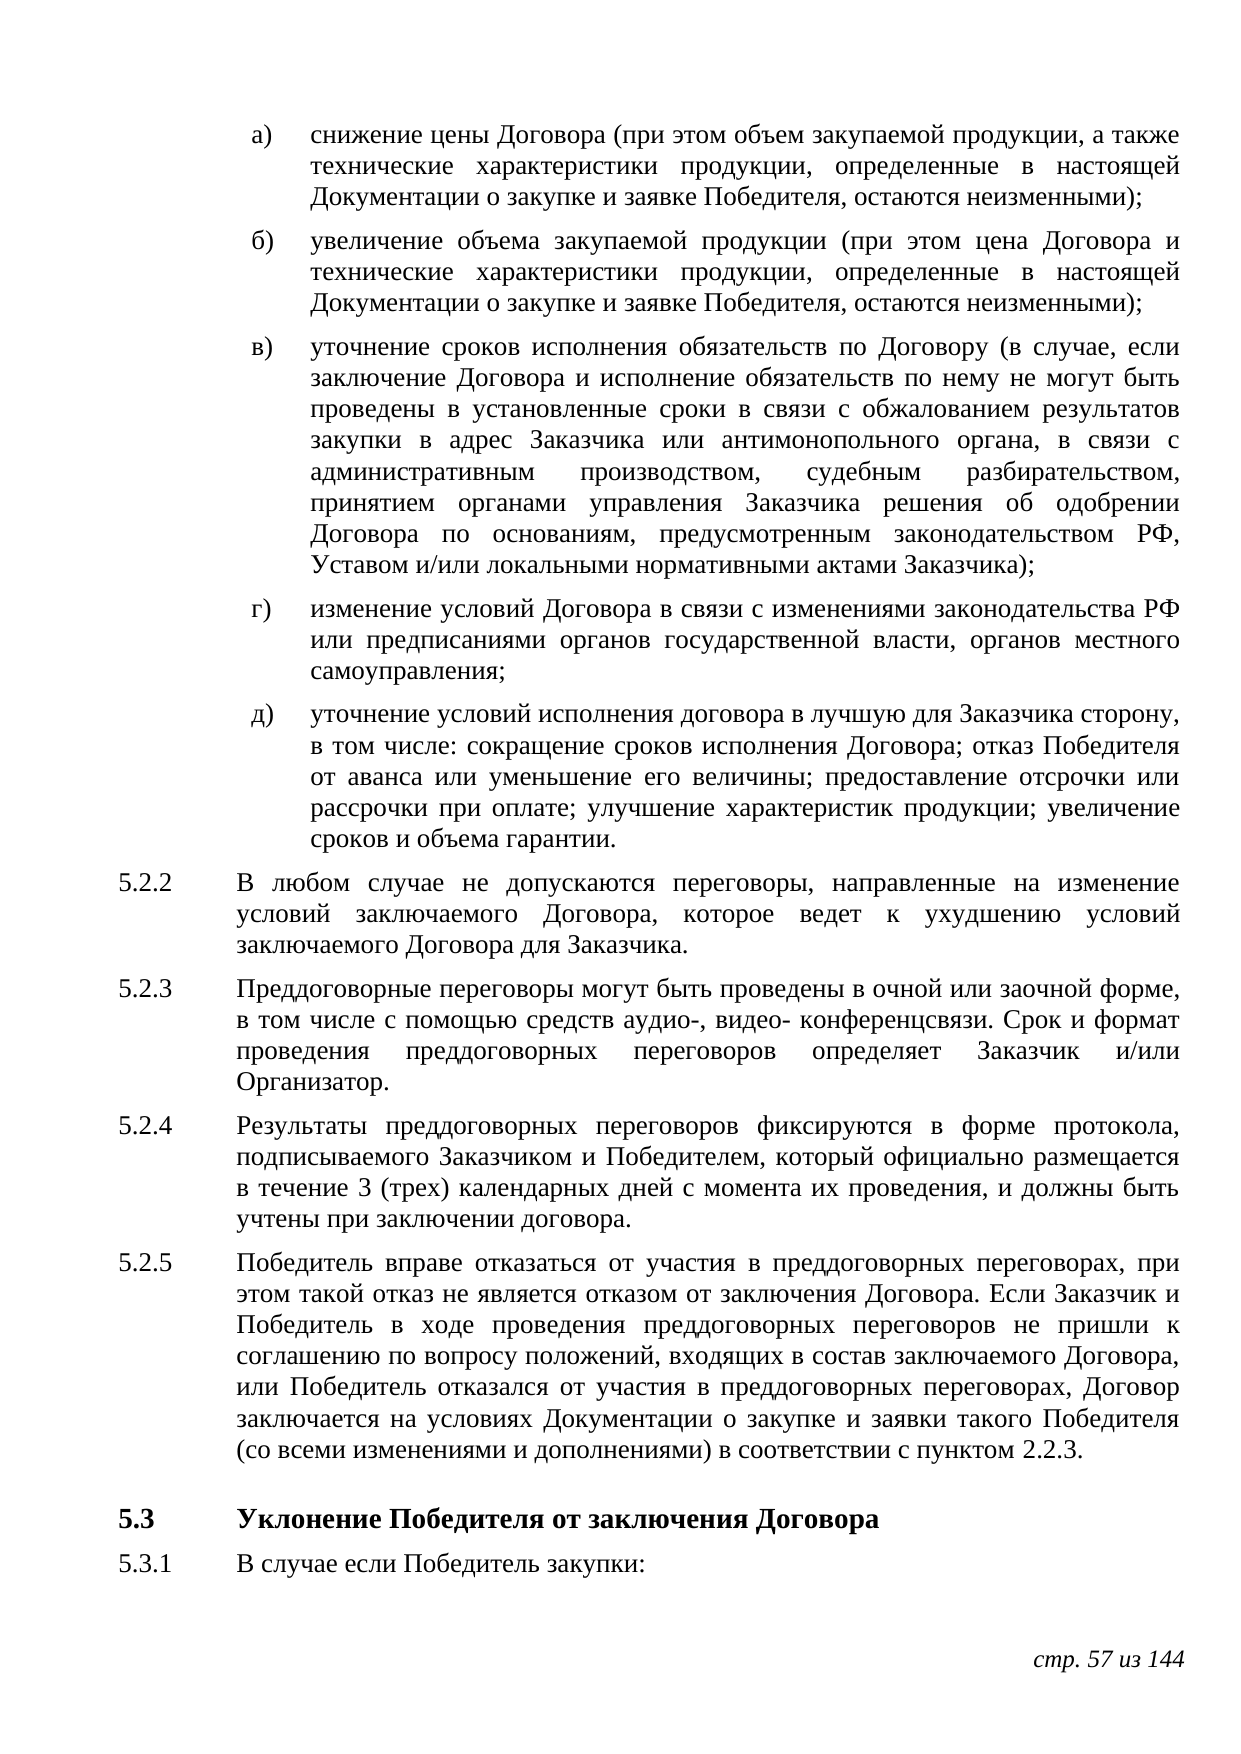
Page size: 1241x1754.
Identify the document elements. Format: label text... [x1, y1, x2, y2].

text Победитель вправе отказаться от участия в преддоговорных переговорах, при этом такой отказ не является отказом от заключения Договора. Если Заказчик и Победитель в ходе проведения преддоговорных переговоров не пришли к соглашению по вопросу положений, входящих в состав заключаемого Договора, или Победитель отказался от участия в преддоговорных переговорах, Договор заключается на условиях Документации о закупке и заявки такого Победителя (со всеми изменениями и дополнениями) в соответствии с пунктом 2.2.3. [118, 1246, 1181, 1464]
subtitle Уклонение Победителя от заключения Договора [118, 1501, 1181, 1535]
text уточнение условий исполнения договора в лучшую для Заказчика сторону, в том числе: сокращение сроков исполнения Договора; отказ Победителя от аванса или уменьшение его величины; предоставление отсрочки или рассрочки при оплате; улучшение характеристик продукции; увеличение сроков и объема гарантии. [251, 698, 1181, 853]
text уточнение сроков исполнения обязательств по Договору (в случае, если заключение Договора и исполнение обязательств по нему не могут быть проведены в установленные сроки в связи с обжалованием результатов закупки в адрес Заказчика или антимонопольного органа, в связи с административным производством, судебным разбирательством, принятием органами управления Заказчика решения об одобрении Договора по основаниям, предусмотренным законодательством РФ, Уставом и/или локальными нормативными актами Заказчика); [251, 330, 1181, 579]
text Результаты преддоговорных переговоров фиксируются в форме протокола, подписываемого Заказчиком и Победителем, который официально размещается в течение 3 (трех) календарных дней с момента их проведения, и должны быть учтены при заключении договора. [118, 1109, 1181, 1233]
text Преддоговорные переговоры могут быть проведены в очной или заочной форме, в том числе с помощью средств аудио-, видео- конференцсвязи. Срок и формат проведения преддоговорных переговоров определяет Заказчик и/или Организатор. [118, 972, 1181, 1096]
text увеличение объема закупаемой продукции (при этом цена Договора и технические характеристики продукции, определенные в настоящей Документации о закупке и заявке Победителя, остаются неизменными); [251, 224, 1181, 317]
text изменение условий Договора в связи с изменениями законодательства РФ или предписаниями органов государственной власти, органов местного самоуправления; [251, 592, 1181, 685]
text В случае если Победитель закупки: [118, 1547, 1181, 1579]
text В любом случае не допускаются переговоры, направленные на изменение условий заключаемого Договора, которое ведет к ухудшению условий заключаемого Договора для Заказчика. [118, 866, 1181, 959]
text снижение цены Договора (при этом объем закупаемой продукции, а также технические характеристики продукции, определенные в настоящей Документации о закупке и заявке Победителя, остаются неизменными); [251, 118, 1181, 212]
